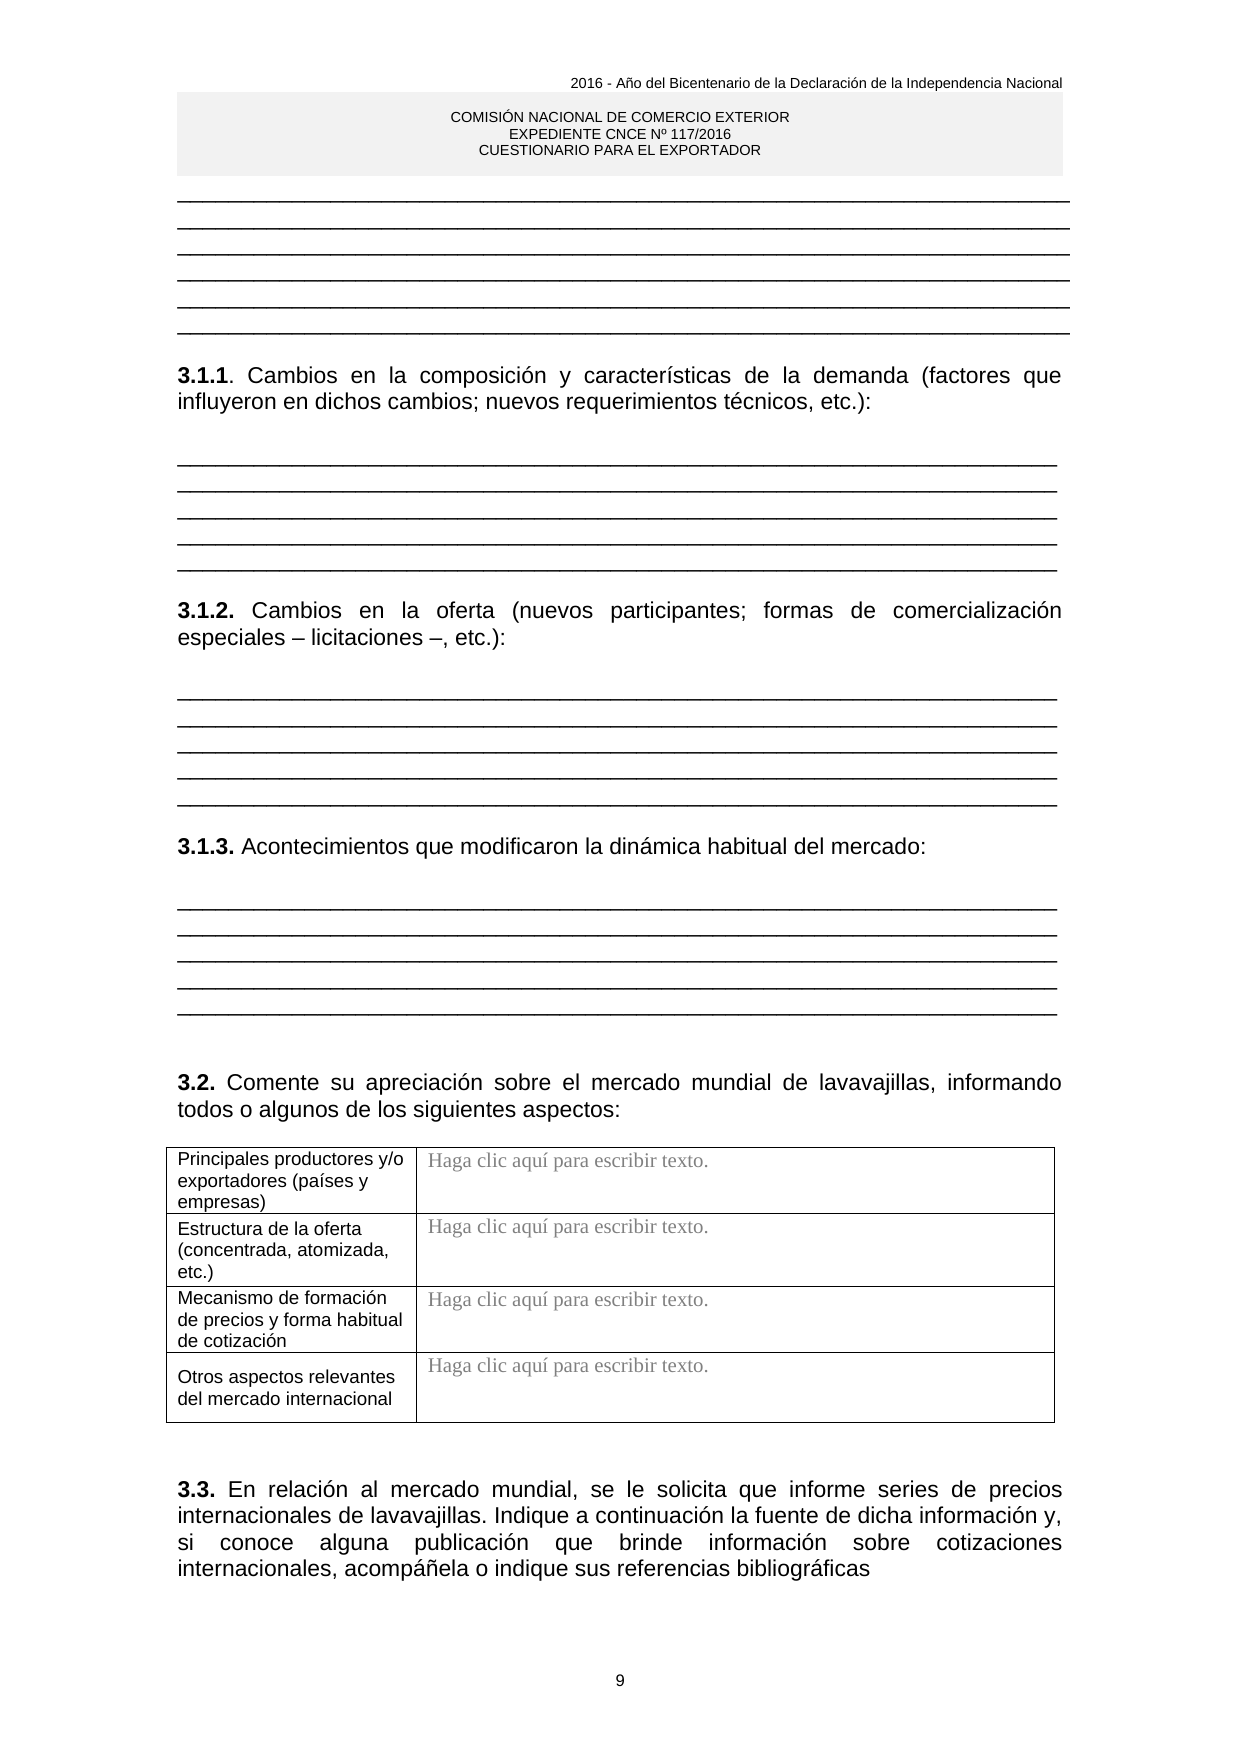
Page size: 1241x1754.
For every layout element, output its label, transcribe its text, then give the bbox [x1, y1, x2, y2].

table_header Principales productores y/o exportadores (países y empresas) [167, 1148, 416, 1213]
table_cell Otros aspectos relevantes del mercado internacional [167, 1353, 416, 1422]
table_cell Haga clic aquí para escribir texto. [417, 1287, 1054, 1352]
table_cell Estructura de la oferta (concentrada, atomizada, etc.) [167, 1214, 416, 1286]
table_cell Mecanismo de formación de precios y forma habitual de cotización [167, 1287, 416, 1352]
table_header Haga clic aquí para escribir texto. [417, 1148, 1054, 1213]
text 3.2. Comente su apreciación sobre el mercado mundial de lavavajillas, informando todos o algunos de los siguientes aspectos: [177, 1069, 1063, 1122]
text 3.1.2. Cambios en la oferta (nuevos participantes; formas de comercialización especiales – licitaciones –, etc.): [177, 597, 1063, 650]
table_cell Haga clic aquí para escribir texto. [417, 1353, 1054, 1422]
text 3.1.1. Cambios en la composición y características de la demanda (factores que influyeron en dichos cambios; nuevos requerimientos técnicos, etc.): [177, 362, 1063, 414]
text 3.3. En relación al mercado mundial, se le solicita que informe series de precios internacionales de lavavajillas. Indique a continuación la fuente de dicha información y, si conoce alguna publicación que brinde información sobre cotizaciones internacionales, acompáñela o indique sus referencias bibliográficas [177, 1476, 1063, 1581]
text 3.1.3. Acontecimientos que modificaron la dinámica habitual del mercado: [177, 833, 1063, 860]
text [177, 177, 1078, 335]
table_cell Haga clic aquí para escribir texto. [417, 1214, 1054, 1286]
